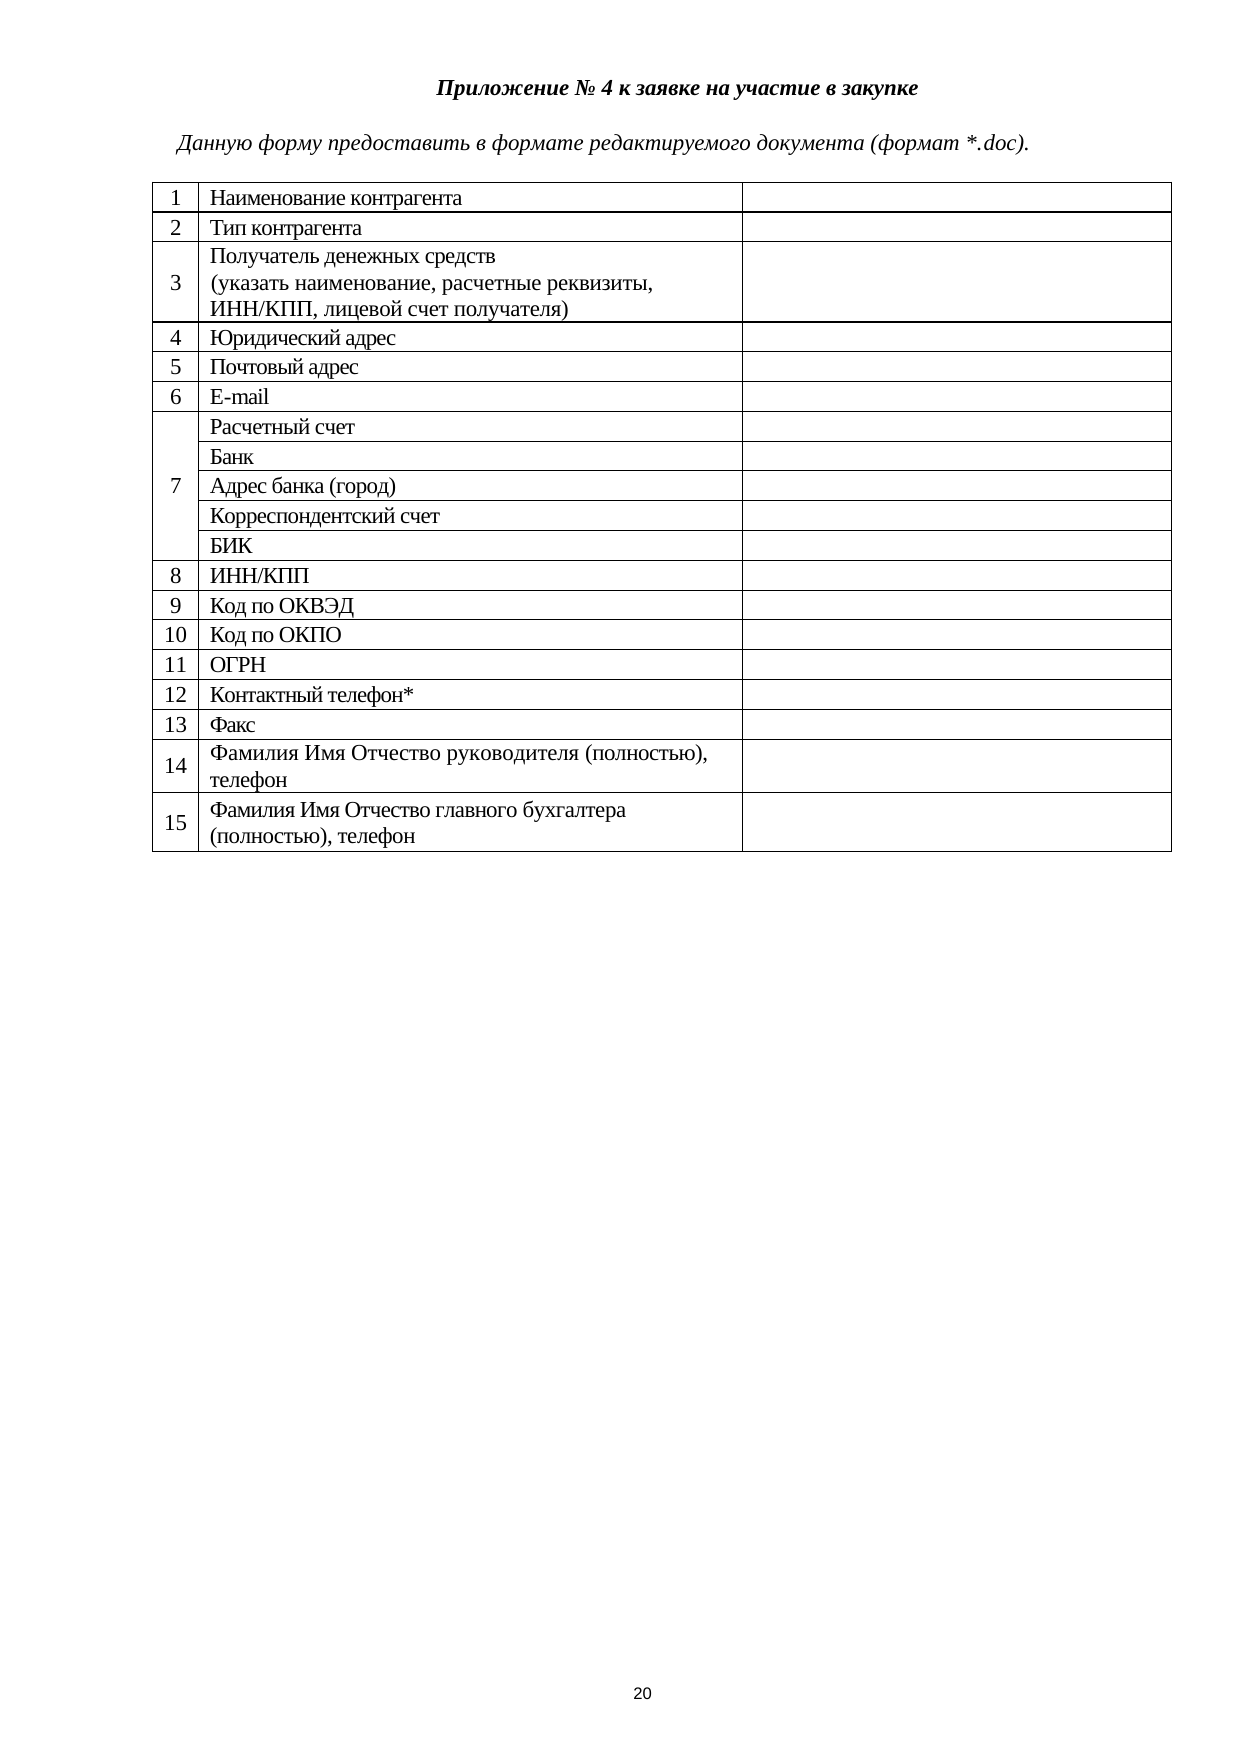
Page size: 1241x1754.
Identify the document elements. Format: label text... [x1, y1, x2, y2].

table_cell 7 [153, 412, 198, 560]
table_cell Почтовый адрес [199, 352, 742, 381]
table_cell Юридический адрес [199, 323, 742, 351]
table_cell Факс [199, 710, 742, 738]
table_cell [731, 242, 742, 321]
table_cell 2 [153, 213, 198, 241]
table_cell 13 [153, 710, 198, 738]
table_cell [743, 471, 1171, 500]
text Данную форму предоставить в формате редактируемого документа (формат *.doc). [118, 129, 1167, 155]
table_cell E-mail [199, 382, 742, 411]
table_header 1 [153, 183, 198, 211]
table_cell [743, 382, 1171, 411]
table_cell [743, 242, 1171, 321]
table_cell Банк [199, 442, 742, 470]
table_cell 10 [153, 620, 198, 649]
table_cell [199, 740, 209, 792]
table_cell Тип контрагента [199, 213, 742, 241]
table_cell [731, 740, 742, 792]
table_cell [743, 442, 1171, 470]
table_cell Корреспондентский счет [199, 501, 742, 530]
table_cell 5 [153, 352, 198, 381]
table_cell 14 [153, 740, 198, 792]
table_cell Фамилия Имя Отчество главного бухгалтера (полностью), телефон [199, 793, 742, 851]
table_cell 9 [153, 591, 198, 619]
table_cell 3 [153, 242, 198, 321]
table_cell ИНН/КПП [199, 561, 742, 589]
table_cell Код по ОКПО [199, 620, 742, 649]
table_cell 6 [153, 382, 198, 411]
table_cell ОГРН [199, 650, 742, 679]
table_cell 4 [153, 323, 198, 351]
table_cell [743, 412, 1171, 441]
table_cell Адрес банка (город) [199, 471, 742, 500]
table_cell [743, 323, 1171, 351]
table_cell [743, 531, 1171, 560]
table_cell [743, 680, 1171, 709]
table_cell БИК [199, 531, 742, 560]
table_header Наименование контрагента [199, 183, 742, 211]
table_cell 15 [153, 793, 198, 851]
text Приложение № 4 к заявке на участие в закупке [118, 74, 1167, 100]
table_cell [743, 650, 1171, 679]
table_cell 12 [153, 680, 198, 709]
table_cell [743, 561, 1171, 589]
table_cell Расчетный счет [199, 412, 742, 441]
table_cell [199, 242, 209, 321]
table_cell 8 [153, 561, 198, 589]
table_cell [743, 620, 1171, 649]
table_cell [743, 352, 1171, 381]
table_cell [743, 213, 1171, 241]
table_header [743, 183, 1171, 211]
table_cell [743, 591, 1171, 619]
table_cell [743, 710, 1171, 738]
table_cell [743, 740, 1171, 792]
table_cell [743, 793, 1171, 851]
table_cell 11 [153, 650, 198, 679]
table_cell Контактный телефон* [199, 680, 742, 709]
table_cell Код по ОКВЭД [199, 591, 742, 619]
table_cell [743, 501, 1171, 530]
